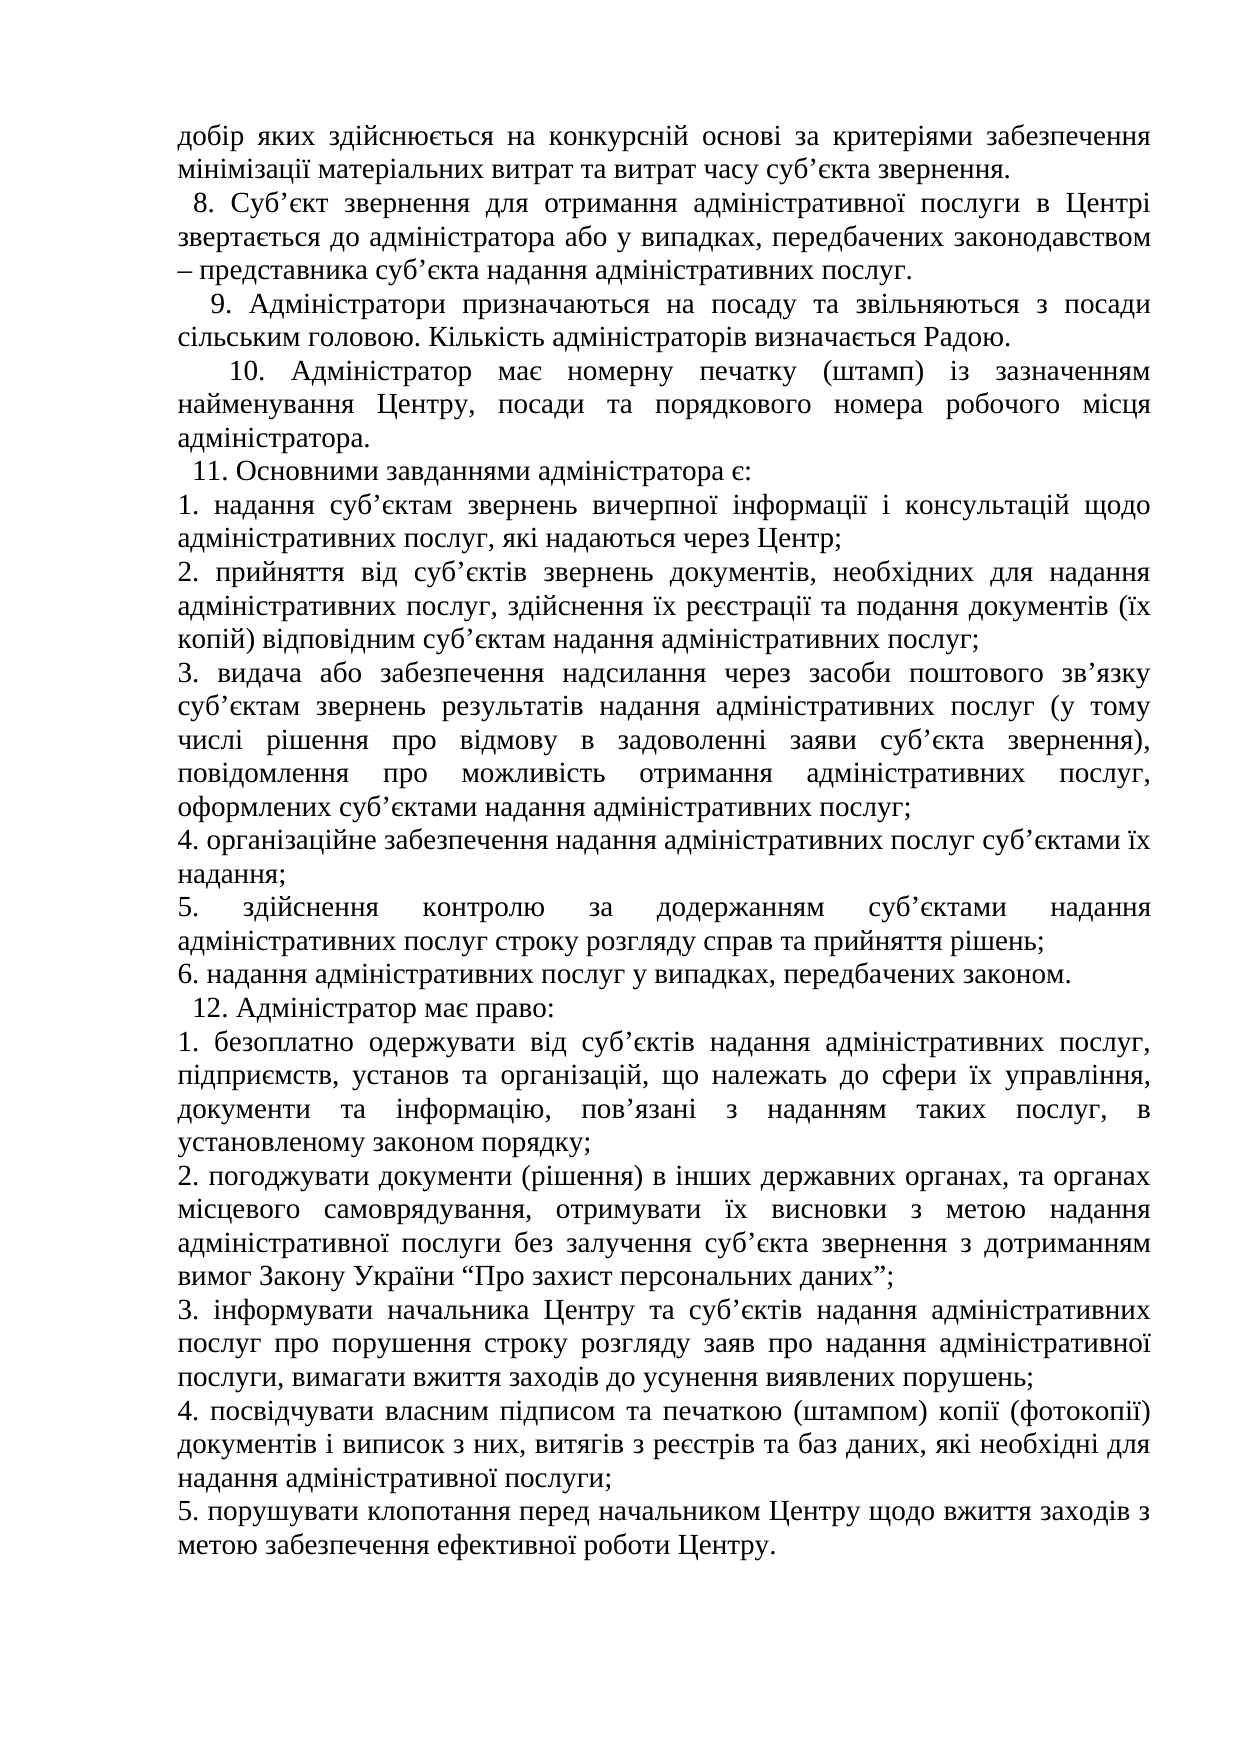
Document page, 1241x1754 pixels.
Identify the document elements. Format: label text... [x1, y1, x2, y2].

text 3. інформувати начальника Центру та суб’єктів надання адміністративних послуг про порушення строку розгляду заяв про надання адміністративної послуги, вимагати вжиття заходів до усунення виявлених порушень; [177, 1292, 1152, 1393]
text 5. здійснення контролю за додержанням суб’єктами надання адміністративних послуг строку розгляду справ та прийняття рішень; [177, 889, 1152, 957]
text 12. Адміністратор має право: [177, 990, 1152, 1024]
text 9. Адміністратори призначаються на посаду та звільняються з посади сільським головою. Кількість адміністраторів визначається Радою. [177, 286, 1152, 353]
text 1. безоплатно одержувати від суб’єктів надання адміністративних послуг, підприємств, установ та організацій, що належать до сфери їх управління, документи та інформацію, пов’язані з наданням таких послуг, в установленому законом порядку; [177, 1024, 1152, 1158]
text 2. прийняття від суб’єктів звернень документів, необхідних для надання адміністративних послуг, здійснення їх реєстрації та подання документів (їх копій) відповідним суб’єктам надання адміністративних послуг; [177, 554, 1152, 655]
text 4. організаційне забезпечення надання адміністративних послуг суб’єктами їх надання; [177, 822, 1152, 889]
text 2. погоджувати документи (рішення) в інших державних органах, та органах місцевого самоврядування, отримувати їх висновки з метою надання адміністративної послуги без залучення суб’єкта звернення з дотриманням вимог Закону України “Про захист персональних даних”; [177, 1158, 1152, 1292]
text 1. надання суб’єктам звернень вичерпної інформації і консультацій щодо адміністративних послуг, які надаються через Центр; [177, 487, 1152, 554]
text 3. видача або забезпечення надсилання через засоби поштового зв’язку суб’єктам звернень результатів надання адміністративних послуг (у тому числі рішення про відмову в задоволенні заяви суб’єкта звернення), повідомлення про можливість отримання адміністративних послуг, оформлених суб’єктами надання адміністративних послуг; [177, 655, 1152, 822]
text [177, 118, 1152, 185]
text 6. надання адміністративних послуг у випадках, передбачених законом. [177, 957, 1152, 990]
text 10. Адміністратор має номерну печатку (штамп) із зазначенням найменування Центру, посади та порядкового номера робочого місця адміністратора. [177, 353, 1152, 453]
text 4. посвідчувати власним підписом та печаткою (штампом) копії (фотокопії) документів і виписок з них, витягів з реєстрів та баз даних, які необхідні для надання адміністративної послуги; [177, 1393, 1152, 1493]
text 11. Основними завданнями адміністратора є: [177, 453, 1152, 487]
text 8. Суб’єкт звернення для отримання адміністративної послуги в Центрі звертається до адміністратора або у випадках, передбачених законодавством – представника суб’єкта надання адміністративних послуг. [177, 185, 1152, 286]
text 5. порушувати клопотання перед начальником Центру щодо вжиття заходів з метою забезпечення ефективної роботи Центру. [177, 1493, 1152, 1560]
